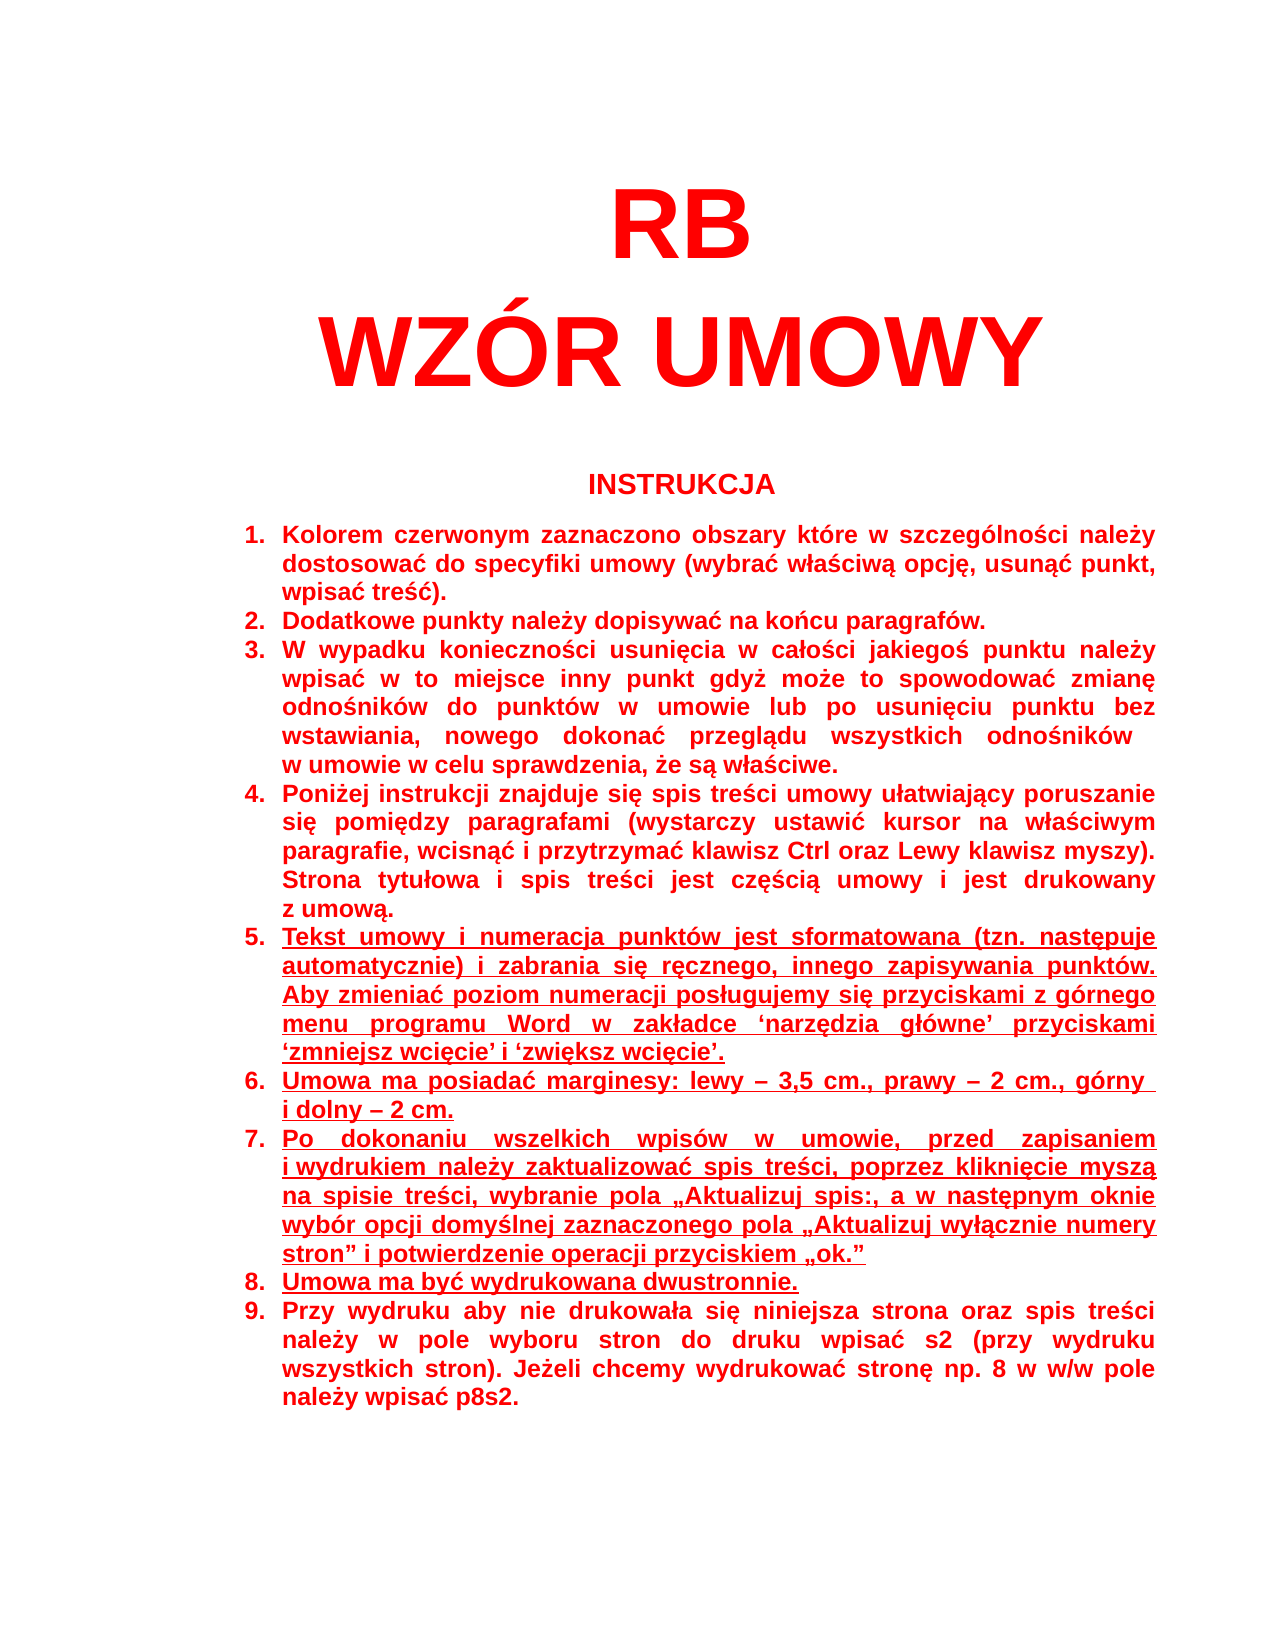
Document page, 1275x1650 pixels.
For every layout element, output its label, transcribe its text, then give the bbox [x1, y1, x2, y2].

list Umowa ma posiadać marginesy: lewy – 3,5 cm., prawy – 2 cm., górny i dolny – 2 cm. [244, 1066, 1157, 1123]
list Przy wydruku aby nie drukowała się niniejsza strona oraz spis treści należy w pole wyboru stron do druku wpisać s2 (przy wydruku wszystkich stron). Jeżeli chcemy wydrukować stronę np. 8 w w/w pole należy wpisać p8s2. [244, 1296, 1157, 1411]
list Dodatkowe punkty należy dopisywać na końcu paragrafów. [244, 606, 1157, 635]
text RB [207, 165, 1157, 280]
list Kolorem czerwonym zaznaczono obszary które w szczególności należy dostosować do specyfiki umowy (wybrać właściwą opcję, usunąć punkt, wpisać treść). [244, 520, 1157, 606]
text WZÓR UMOWY [207, 293, 1157, 408]
list Tekst umowy i numeracja punktów jest sformatowana (tzn. następuje automatycznie) i zabrania się ręcznego, innego zapisywania punktów. Aby zmieniać poziom numeracji posługujemy się przyciskami z górnego menu programu Word w zakładce ‘narzędzia główne’ przyciskami ‘zmniejsz wcięcie’ i ‘zwiększ wcięcie’. [244, 922, 1157, 1066]
list Umowa ma być wydrukowana dwustronnie. [244, 1267, 1157, 1296]
list Poniżej instrukcji znajduje się spis treści umowy ułatwiający poruszanie się pomiędzy paragrafami (wystarczy ustawić kursor na właściwym paragrafie, wcisnąć i przytrzymać klawisz Ctrl oraz Lewy klawisz myszy). Strona tytułowa i spis treści jest częścią umowy i jest drukowany z umową. [244, 778, 1157, 922]
text INSTRUKCJA [207, 467, 1157, 501]
list Po dokonaniu wszelkich wpisów w umowie, przed zapisaniem i wydrukiem należy zaktualizować spis treści, poprzez kliknięcie myszą na spisie treści, wybranie pola „Aktualizuj spis:, a w następnym oknie wybór opcji domyślnej zaznaczonego pola „Aktualizuj wyłącznie numery stron” i potwierdzenie operacji przyciskiem „ok.” [244, 1123, 1157, 1267]
list W wypadku konieczności usunięcia w całości jakiegoś punktu należy wpisać w to miejsce inny punkt gdyż może to spowodować zmianę odnośników do punktów w umowie lub po usunięciu punktu bez wstawiania, nowego dokonać przeglądu wszystkich odnośników w umowie w celu sprawdzenia, że są właściwe. [244, 635, 1157, 778]
